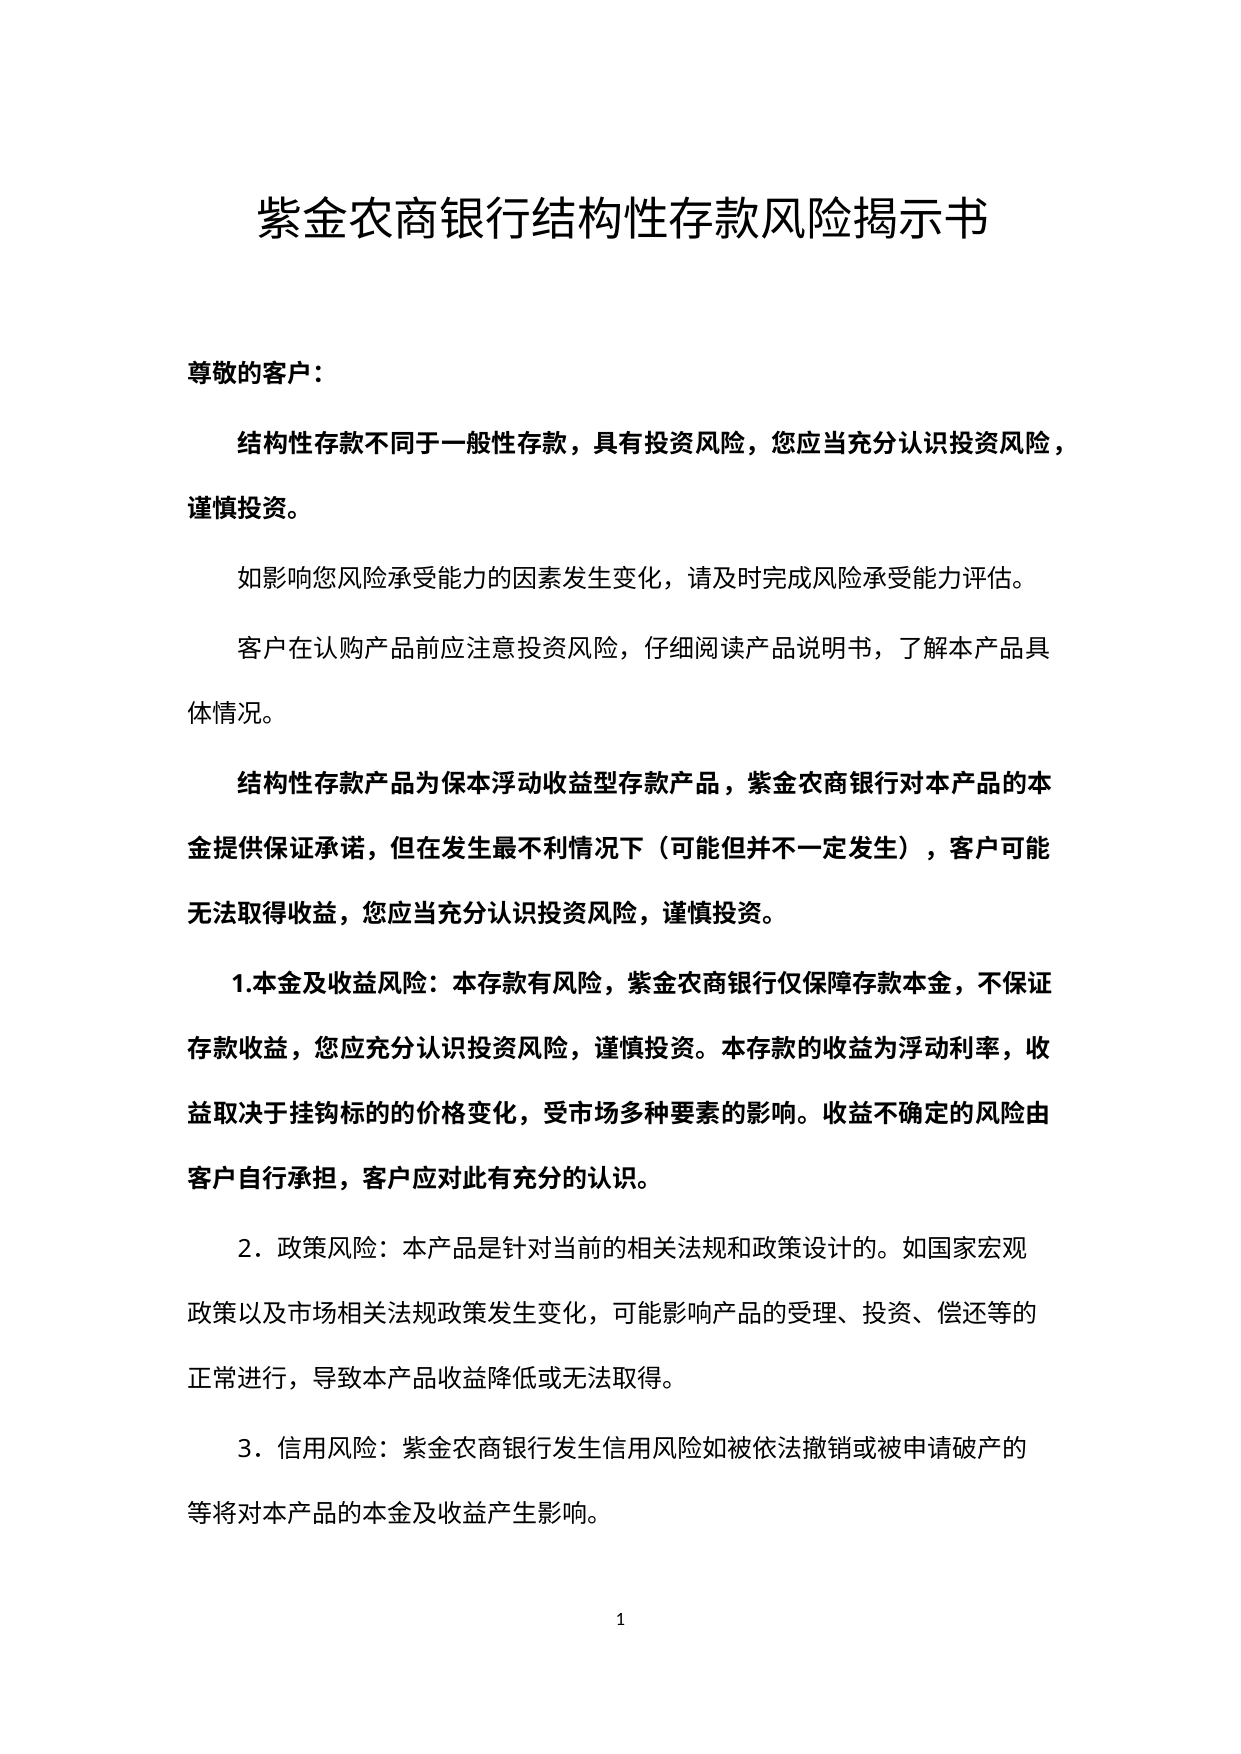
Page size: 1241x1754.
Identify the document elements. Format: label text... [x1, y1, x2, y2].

text 紫金农商银行结构性存款风险揭示书 [187, 167, 1053, 264]
text 3．信用风险：紫金农商银行发生信用风险如被依法撤销或被申请破产的等将对本产品的本金及收益产生影响。 [187, 1414, 1051, 1544]
text 客户在认购产品前应注意投资风险，仔细阅读产品说明书，了解本产品具体情况。 [187, 614, 1053, 744]
text 结构性存款不同于一般性存款，具有投资风险，您应当充分认识投资风险，谨慎投资。 [187, 409, 1053, 539]
text 2．政策风险：本产品是针对当前的相关法规和政策设计的。如国家宏观政策以及市场相关法规政策发生变化，可能影响产品的受理、投资、偿还等的正常进行，导致本产品收益降低或无法取得。 [187, 1214, 1051, 1409]
text 1.本金及收益风险：本存款有风险，紫金农商银行仅保障存款本金，不保证存款收益，您应充分认识投资风险，谨慎投资。本存款的收益为浮动利率，收益取决于挂钩标的的价格变化，受市场多种要素的影响。收益不确定的风险由客户自行承担，客户应对此有充分的认识。 [187, 949, 1053, 1209]
text 如影响您风险承受能力的因素发生变化，请及时完成风险承受能力评估。 [187, 544, 1053, 609]
text 结构性存款产品为保本浮动收益型存款产品，紫金农商银行对本产品的本金提供保证承诺，但在发生最不利情况下（可能但并不一定发生），客户可能无法取得收益，您应当充分认识投资风险，谨慎投资。 [187, 749, 1053, 944]
text 尊敬的客户： [187, 339, 1051, 404]
